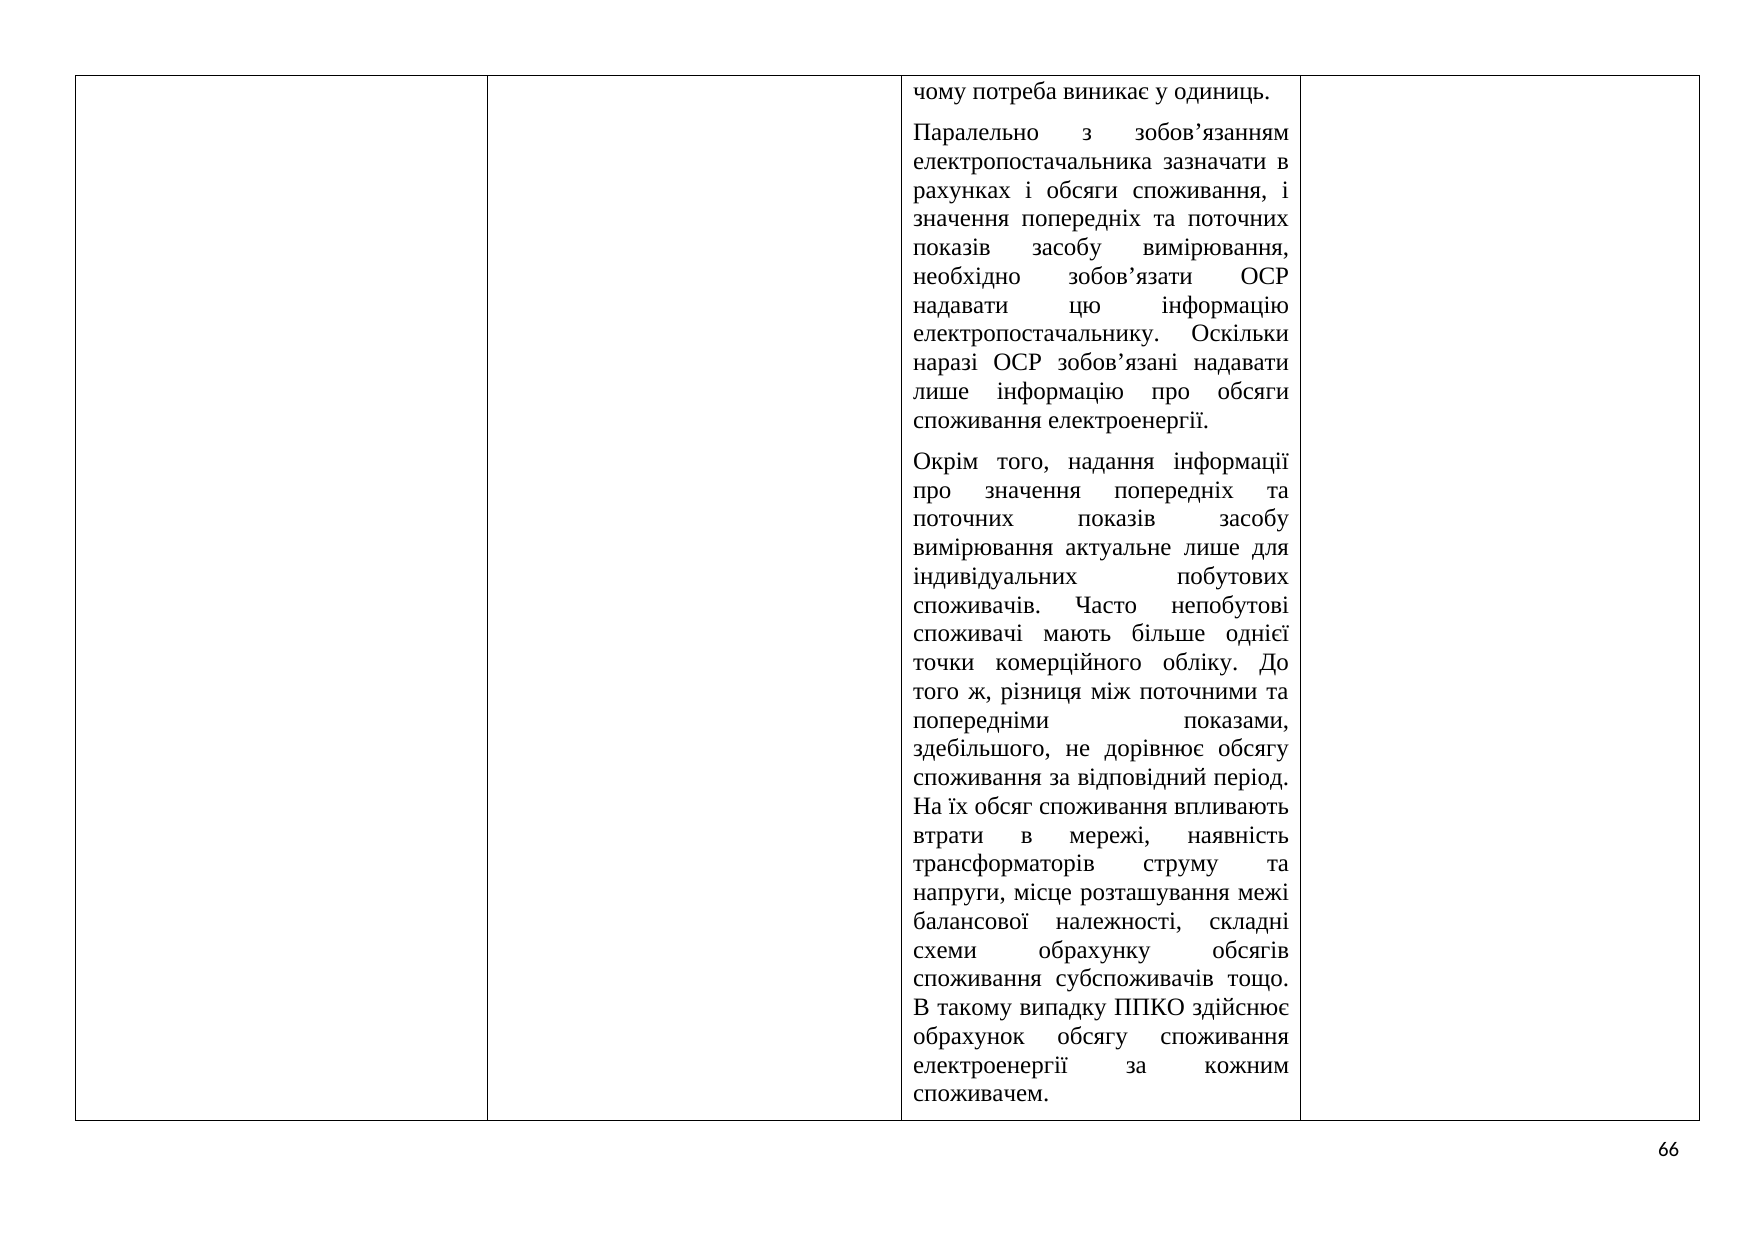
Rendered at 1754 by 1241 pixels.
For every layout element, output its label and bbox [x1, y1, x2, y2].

table_cell [488, 76, 901, 1120]
table_cell [1301, 76, 1699, 1120]
table_cell [902, 76, 1300, 1120]
